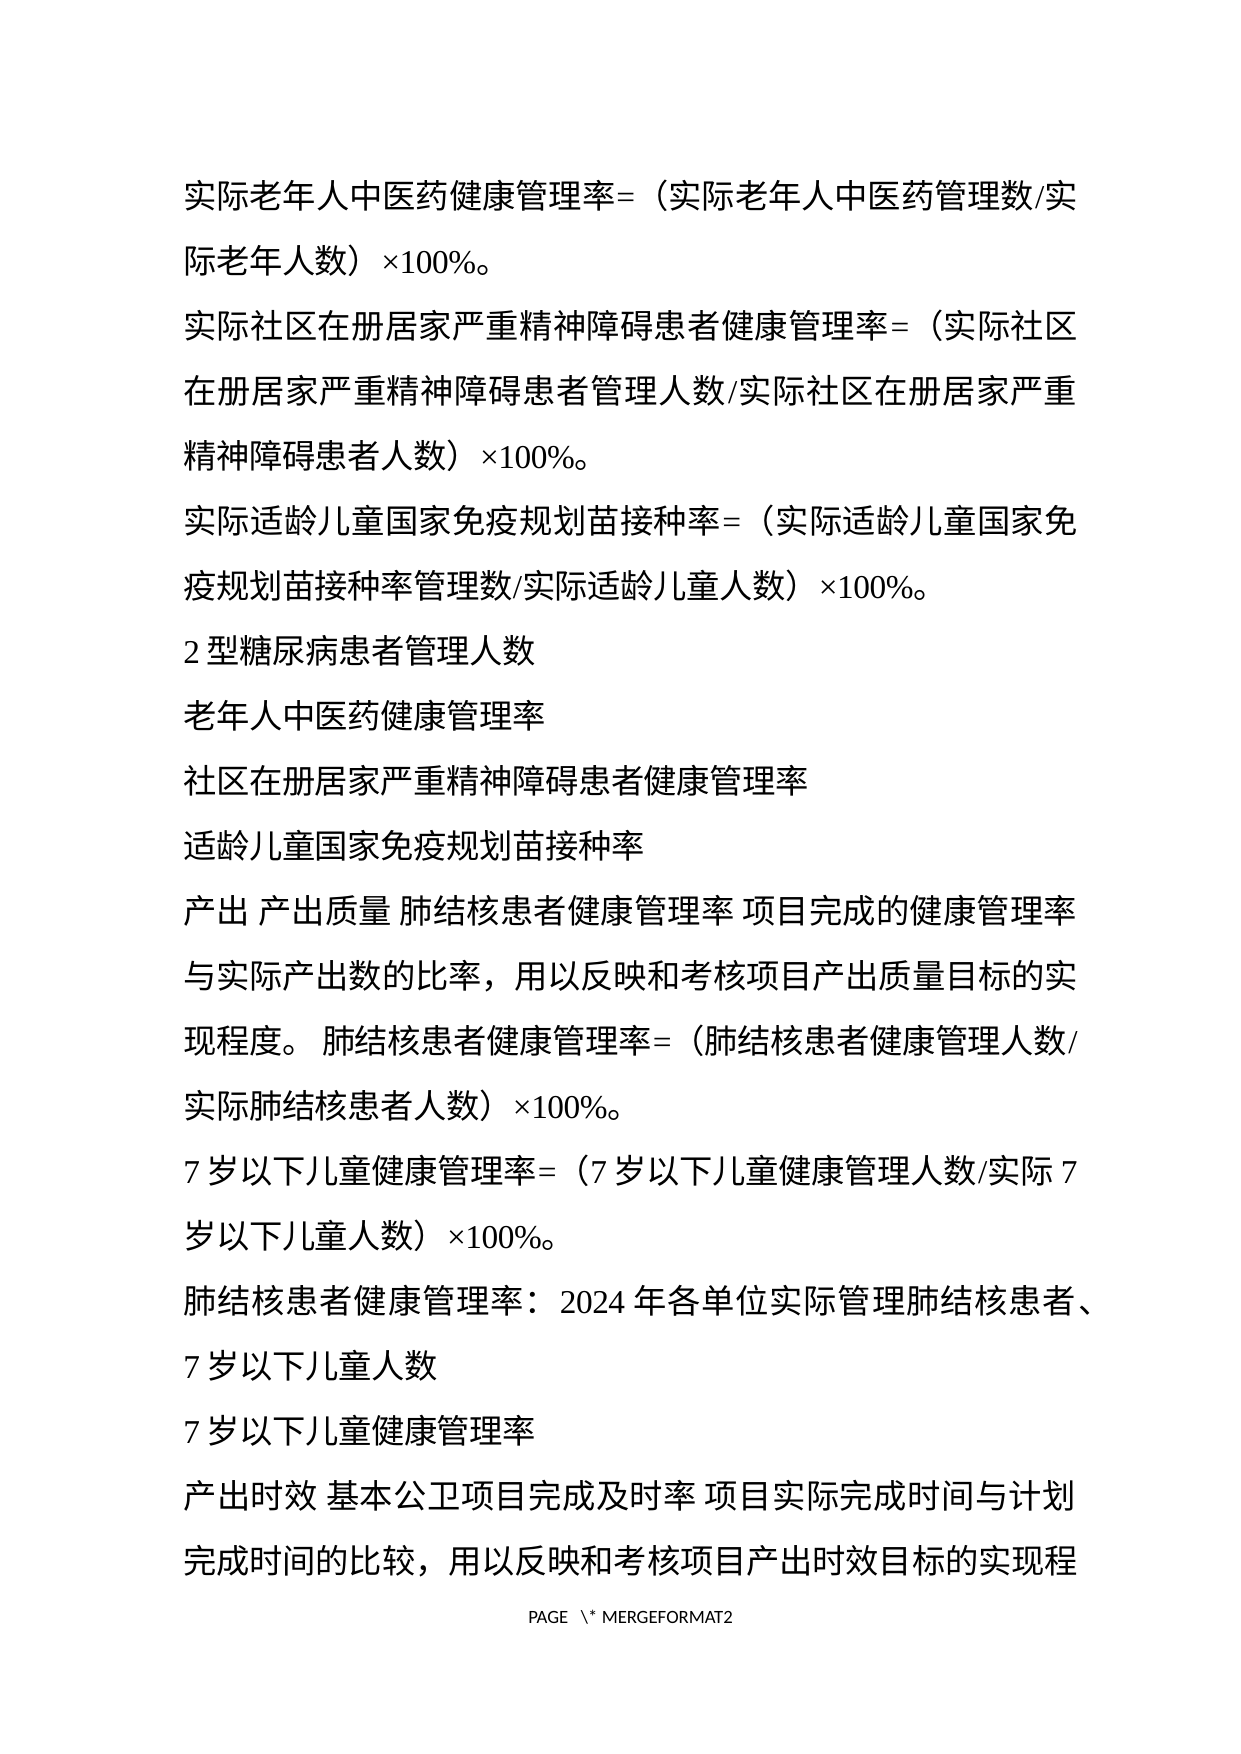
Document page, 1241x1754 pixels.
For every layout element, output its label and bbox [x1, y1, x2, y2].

text [183, 162, 1078, 1592]
